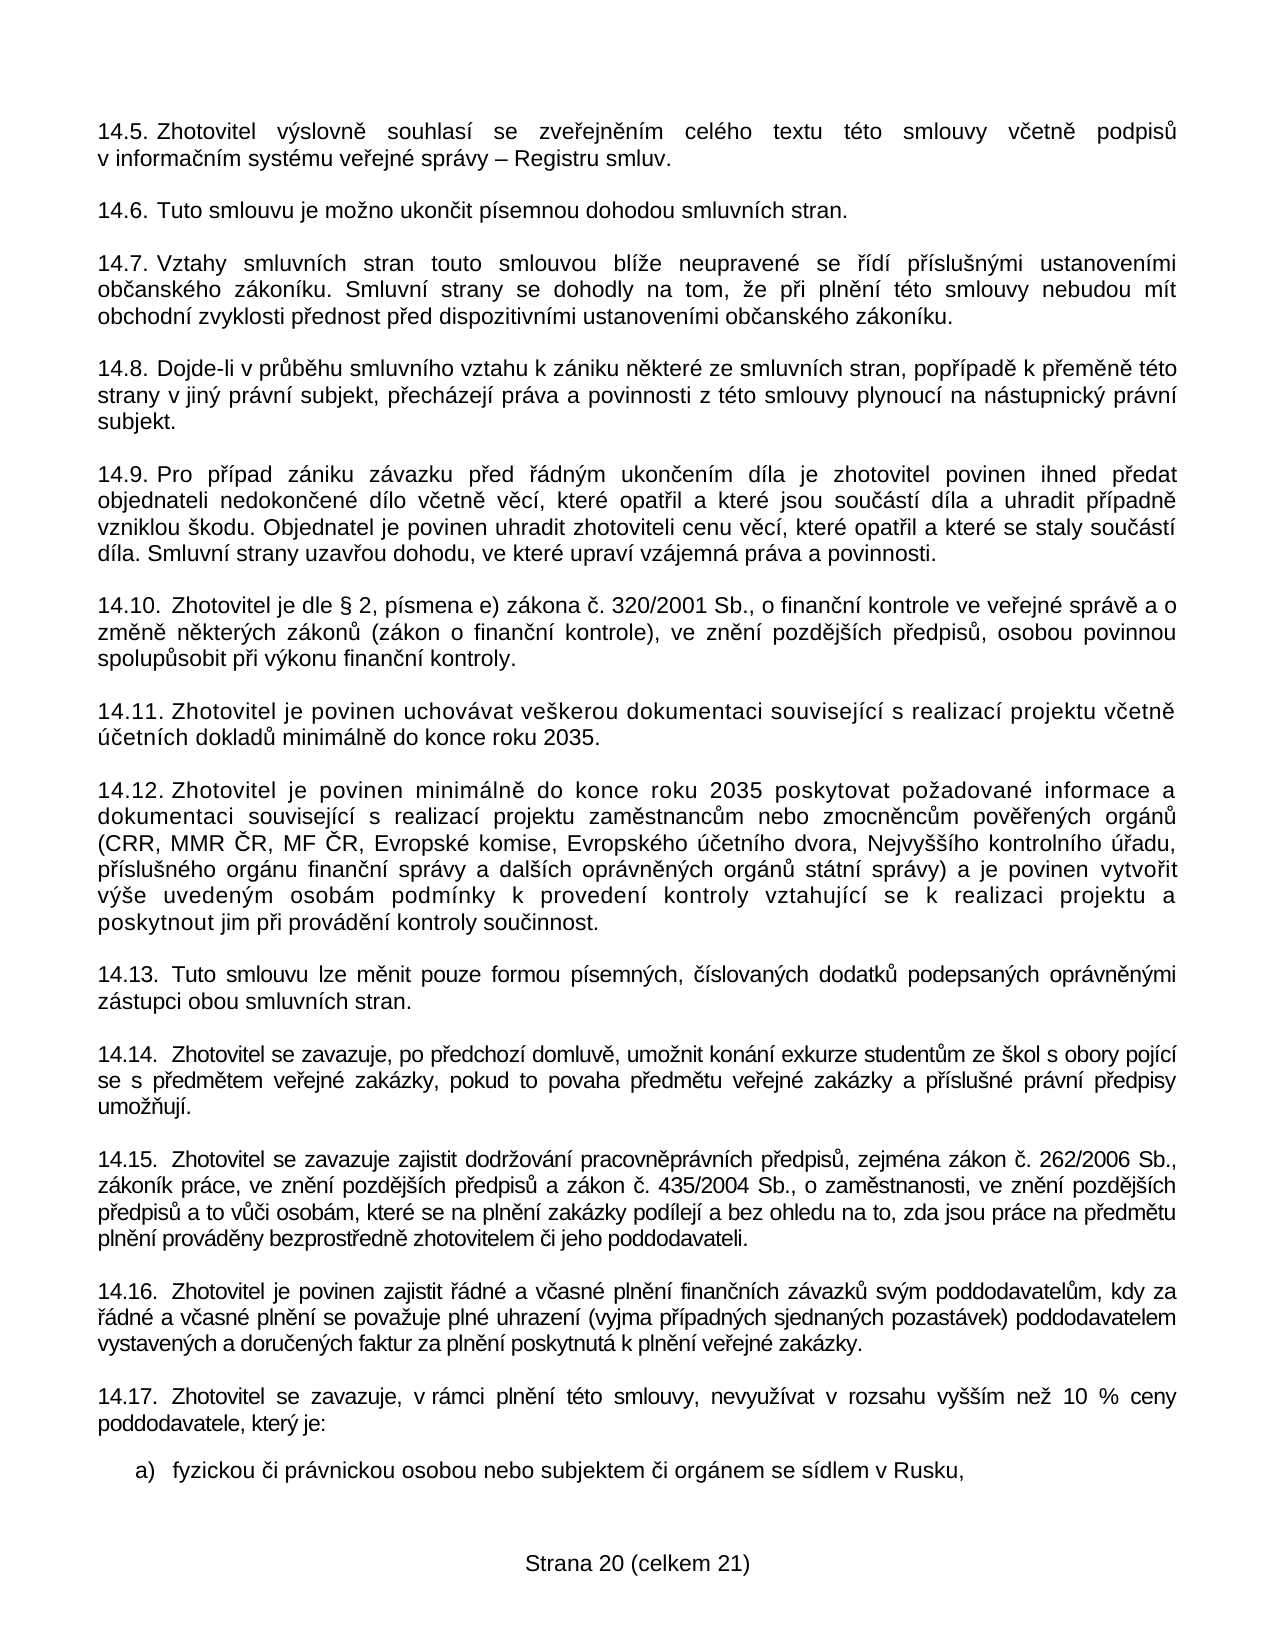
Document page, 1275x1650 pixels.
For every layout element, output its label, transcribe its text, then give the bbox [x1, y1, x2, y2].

list Zhotovitel je povinen uchovávat veškerou dokumentaci související s realizací projektu včetně účetních dokladů minimálně do konce roku 2035. [97, 698, 1177, 751]
list Zhotovitel se zavazuje, po předchozí domluvě, umožnit konání exkurze studentům ze škol s obory pojící se s předmětem veřejné zakázky, pokud to povaha předmětu veřejné zakázky a příslušné právní předpisy umožňují. [97, 1041, 1177, 1119]
list Zhotovitel je povinen minimálně do konce roku 2035 poskytovat požadované informace a dokumentaci související s realizací projektu zaměstnancům nebo zmocněncům pověřených orgánů (CRR, MMR ČR, MF ČR, Evropské komise, Evropského účetního dvora, Nejvyššího kontrolního úřadu, příslušného orgánu finanční správy a dalších oprávněných orgánů státní správy) a je povinen vytvořit výše uvedeným osobám podmínky k provedení kontroly vztahující se k realizaci projektu a poskytnout jim při provádění kontroly součinnost. [97, 777, 1177, 935]
list Zhotovitel výslovně souhlasí se zveřejněním celého textu této smlouvy včetně podpisů v informačním systému veřejné správy – Registru smluv. [97, 118, 1177, 171]
list Tuto smlouvu lze měnit pouze formou písemných, číslovaných dodatků podepsaných oprávněnými zástupci obou smluvních stran. [97, 961, 1177, 1014]
list Pro případ zániku závazku před řádným ukončením díla je zhotovitel povinen ihned předat objednateli nedokončené dílo včetně věcí, které opatřil a které jsou součástí díla a uhradit případně vzniklou škodu. Objednatel je povinen uhradit zhotoviteli cenu věcí, které opatřil a které se staly součástí díla. Smluvní strany uzavřou dohodu, ve které upraví vzájemná práva a povinnosti. [97, 461, 1177, 566]
list Zhotovitel se zavazuje, v rámci plnění této smlouvy, nevyužívat v rozsahu vyšším než 10 % ceny poddodavatele, který je: [97, 1383, 1177, 1436]
list Tuto smlouvu je možno ukončit písemnou dohodou smluvních stran. [97, 197, 1177, 223]
list Zhotovitel je dle § 2, písmena e) zákona č. 320/2001 Sb., o finanční kontrole ve veřejné správě a o změně některých zákonů (zákon o finanční kontrole), ve znění pozdějších předpisů, osobou povinnou spolupůsobit při výkonu finanční kontroly. [97, 592, 1177, 672]
list Zhotovitel je povinen zajistit řádné a včasné plnění finančních závazků svým poddodavatelům, kdy za řádné a včasné plnění se považuje plné uhrazení (vyjma případných sjednaných pozastávek) poddodavatelem vystavených a doručených faktur za plnění poskytnutá k plnění veřejné zakázky. [97, 1278, 1177, 1357]
list Vztahy smluvních stran touto smlouvou blíže neupravené se řídí příslušnými ustanoveními občanského zákoníku. Smluvní strany se dohodly na tom, že při plnění této smlouvy nebudou mít obchodní zvyklosti přednost před dispozitivními ustanoveními občanského zákoníku. [97, 250, 1177, 329]
list fyzickou či právnickou osobou nebo subjektem či orgánem se sídlem v Rusku, [135, 1457, 1177, 1483]
list Zhotovitel se zavazuje zajistit dodržování pracovněprávních předpisů, zejména zákon č. 262/2006 Sb., zákoník práce, ve znění pozdějších předpisů a zákon č. 435/2004 Sb., o zaměstnanosti, ve znění pozdějších předpisů a to vůči osobám, které se na plnění zakázky podílejí a bez ohledu na to, zda jsou práce na předmětu plnění prováděny bezprostředně zhotovitelem či jeho poddodavateli. [97, 1146, 1177, 1251]
list Dojde-li v průběhu smluvního vztahu k zániku některé ze smluvních stran, popřípadě k přeměně této strany v jiný právní subjekt, přecházejí práva a povinnosti z této smlouvy plynoucí na nástupnický právní subjekt. [97, 355, 1177, 434]
